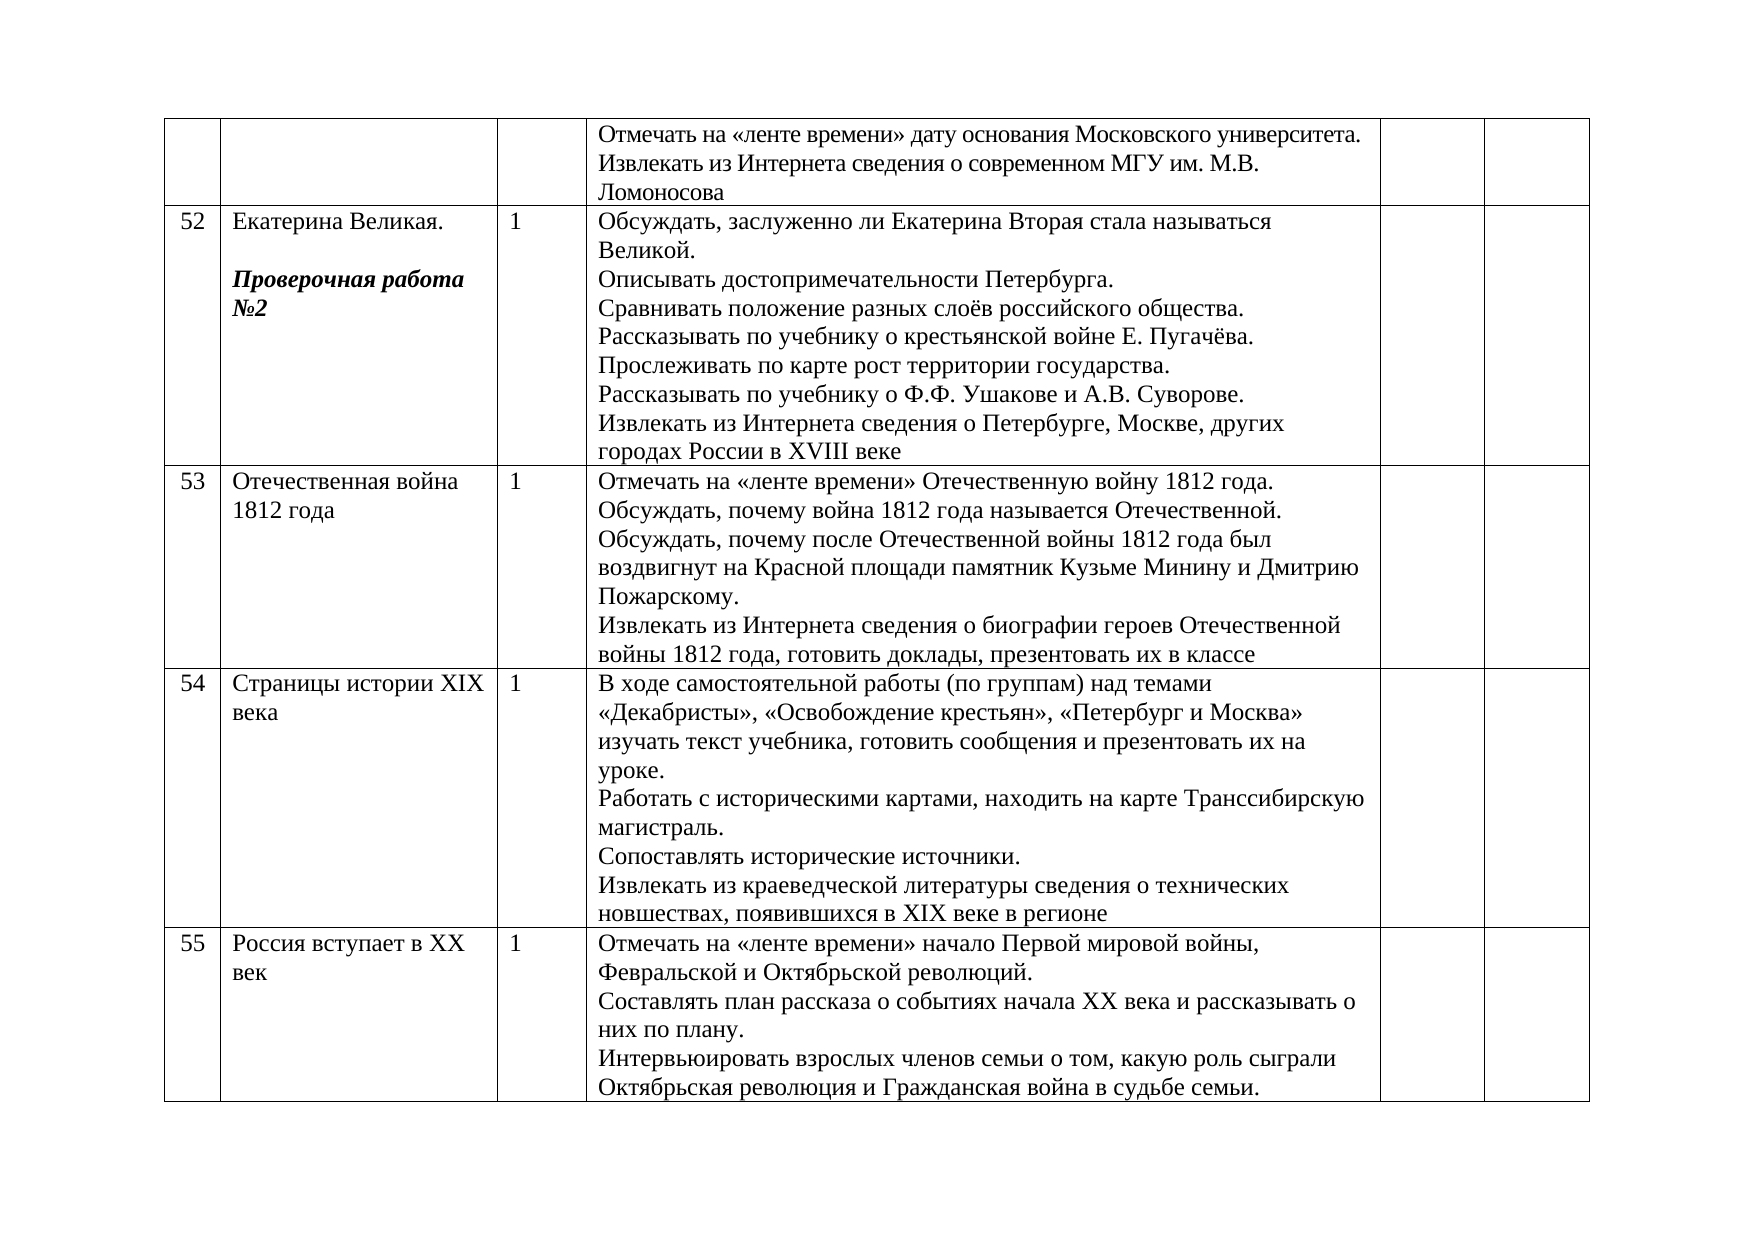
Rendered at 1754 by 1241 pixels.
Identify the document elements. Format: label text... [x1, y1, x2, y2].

table_cell 1 [498, 466, 586, 667]
table_cell [1485, 466, 1589, 667]
table_cell [1381, 206, 1484, 465]
table_cell Страницы истории XIX века [221, 669, 497, 927]
table_cell 54 [165, 669, 220, 927]
table_cell Екатерина Великая. Проверочная работа №2 [221, 206, 497, 465]
table_cell В ходе самостоятельной работы (по группам) над темами «Декабристы», «Освобождение крестьян», «Петербург и Москва» изучать текст учебника, готовить сообщения и презентовать их на уроке. Работать с историческими картами, находить на карте Транссибирскую магистраль. Сопоставлять исторические источники. Извлекать из краеведческой литературы сведения о технических новшествах, появившихся в XIX веке в регионе [587, 669, 1380, 927]
table_cell Обсуждать, заслуженно ли Екатерина Вторая стала называться Великой. Описывать достопримечательности Петербурга. Сравнивать положение разных слоёв российского общества. Рассказывать по учебнику о крестьянской войне Е. Пугачёва. Прослеживать по карте рост территории государства. Рассказывать по учебнику о Ф.Ф. Ушакове и А.В. Суворове. Извлекать из Интернета сведения о Петербурге, Москве, других городах России в ХVIII веке [587, 206, 1380, 465]
table_cell [1485, 669, 1589, 927]
table_cell 1 [498, 119, 586, 205]
table_cell 1 [498, 206, 586, 465]
table_cell 52 [165, 206, 220, 465]
table_cell [1485, 206, 1589, 465]
table_cell [1381, 928, 1484, 1101]
table_cell 55 [165, 928, 220, 1101]
table_cell [1485, 928, 1589, 1101]
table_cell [587, 928, 1380, 1101]
table_cell Отмечать на «ленте времени» Отечественную войну 1812 года. Обсуждать, почему война 1812 года называется Отечественной. Обсуждать, почему после Отечественной войны 1812 года был воздвигнут на Красной площади памятник Кузьме Минину и Дмитрию Пожарскому. Извлекать из Интернета сведения о биографии героев Отечественной войны 1812 года, готовить доклады, презентовать их в классе [587, 466, 1380, 667]
table_cell [1381, 669, 1484, 927]
table_cell 1 [498, 669, 586, 927]
table_cell [1485, 119, 1589, 205]
table_cell 53 [165, 466, 220, 667]
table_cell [221, 928, 497, 1101]
table_cell Отечественная война 1812 года [221, 466, 497, 667]
table_cell 1 [498, 928, 586, 1101]
table_cell 51 [165, 119, 220, 205]
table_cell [587, 119, 1380, 205]
table_cell [1381, 466, 1484, 667]
table_cell [1381, 119, 1484, 205]
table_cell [221, 119, 497, 205]
